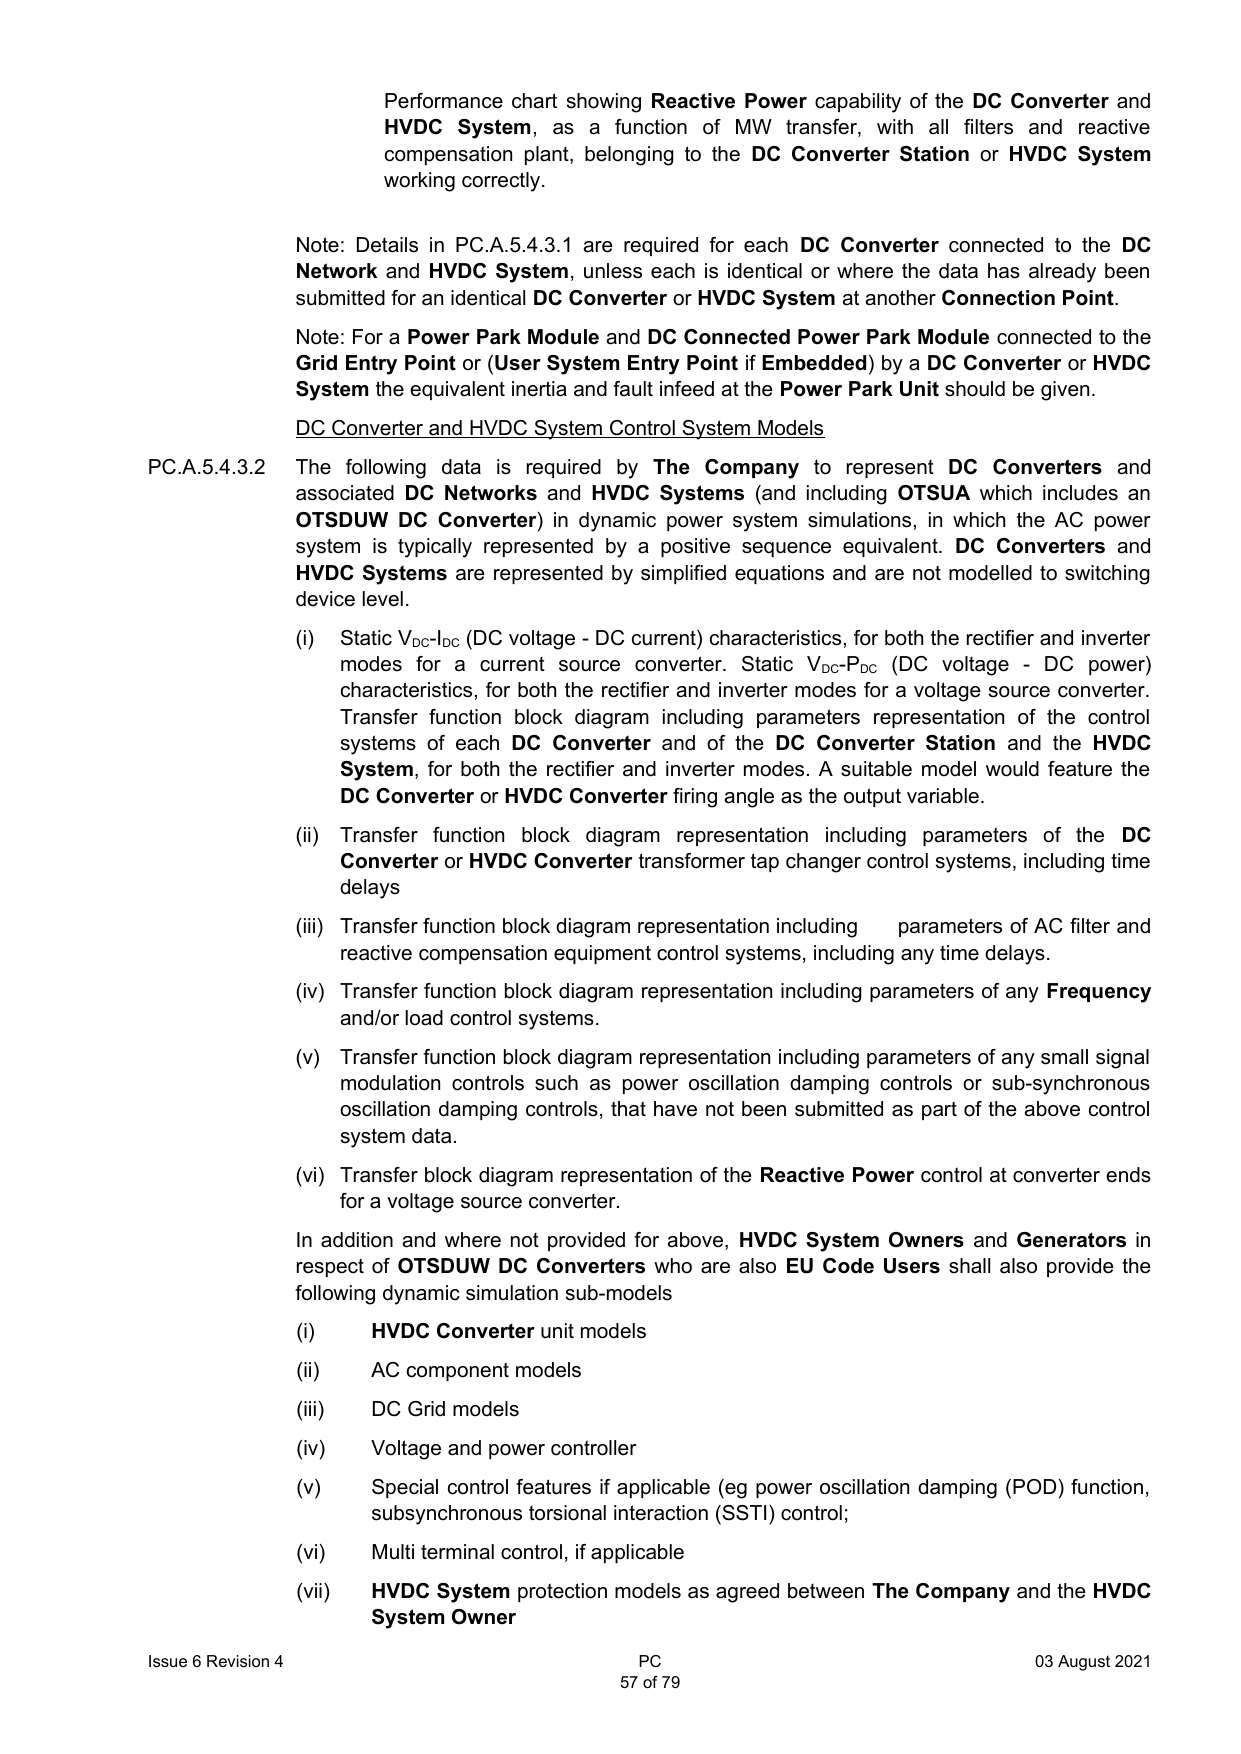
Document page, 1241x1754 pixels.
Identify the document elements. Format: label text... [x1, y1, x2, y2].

list Special control features if applicable (eg power oscillation damping (POD) function, subsynchronous torsional interaction (SSTI) control; [296, 1474, 1152, 1525]
list HVDC System protection models as agreed between The Company and the HVDC System Owner [296, 1579, 1152, 1629]
text (ii) Transfer function block diagram representation including parameters of the DC Converter or HVDC Converter transformer tap changer control systems, including time delays [295, 822, 1152, 899]
text (iii) Transfer function block diagram representation including parameters of AC filter and reactive compensation equipment control systems, including any time delays. [295, 914, 1152, 964]
list Voltage and power controller [296, 1436, 1152, 1460]
list AC component models [296, 1358, 1152, 1382]
text PC.A.5.4.3.2 The following data is required by The Company to represent DC Converters and associated DC Networks and HVDC Systems (and including OTSUA which includes an OTSDUW DC Converter) in dynamic power system simulations, in which the AC power system is typically represented by a positive sequence equivalent. DC Converters and HVDC Systems are represented by simplified equations and are not modelled to switching device level. [148, 455, 1152, 611]
text (vi) Transfer block diagram representation of the Reactive Power control at converter ends for a voltage source converter. [295, 1162, 1152, 1213]
text Performance chart showing Reactive Power capability of the DC Converter and HVDC System, as a function of MW transfer, with all filters and reactive compensation plant, belonging to the DC Converter Station or HVDC System working correctly. [340, 89, 1152, 192]
text (i) Static VDC-IDC (DC voltage - DC current) characteristics, for both the rectifier and inverter modes for a current source converter. Static VDC-PDC (DC voltage - DC power) characteristics, for both the rectifier and inverter modes for a voltage source converter. Transfer function block diagram including parameters representation of the control systems of each DC Converter and of the DC Converter Station and the HVDC System, for both the rectifier and inverter modes. A suitable model would feature the DC Converter or HVDC Converter firing angle as the output variable. [295, 626, 1152, 808]
list Multi terminal control, if applicable [296, 1540, 1152, 1564]
text In addition and where not provided for above, HVDC System Owners and Generators in respect of OTSDUW DC Converters who are also EU Code Users shall also provide the following dynamic simulation sub-models [148, 1228, 1152, 1304]
text Note: Details in PC.A.5.4.3.1 are required for each DC Converter connected to the DC Network and HVDC System, unless each is identical or where the data has already been submitted for an identical DC Converter or HVDC System at another Connection Point. [148, 233, 1152, 309]
text DC Converter and HVDC System Control System Models [148, 416, 1152, 440]
list DC Grid models [296, 1397, 1152, 1421]
list HVDC Converter unit models [296, 1319, 1152, 1343]
text (v) Transfer function block diagram representation including parameters of any small signal modulation controls such as power oscillation damping controls or sub-synchronous oscillation damping controls, that have not been submitted as part of the above control system data. [295, 1044, 1152, 1147]
text (iv) Transfer function block diagram representation including parameters of any Frequency and/or load control systems. [295, 979, 1152, 1029]
text Note: For a Power Park Module and DC Connected Power Park Module connected to the Grid Entry Point or (User System Entry Point if Embedded) by a DC Converter or HVDC System the equivalent inertia and fault infeed at the Power Park Unit should be given. [148, 324, 1152, 401]
